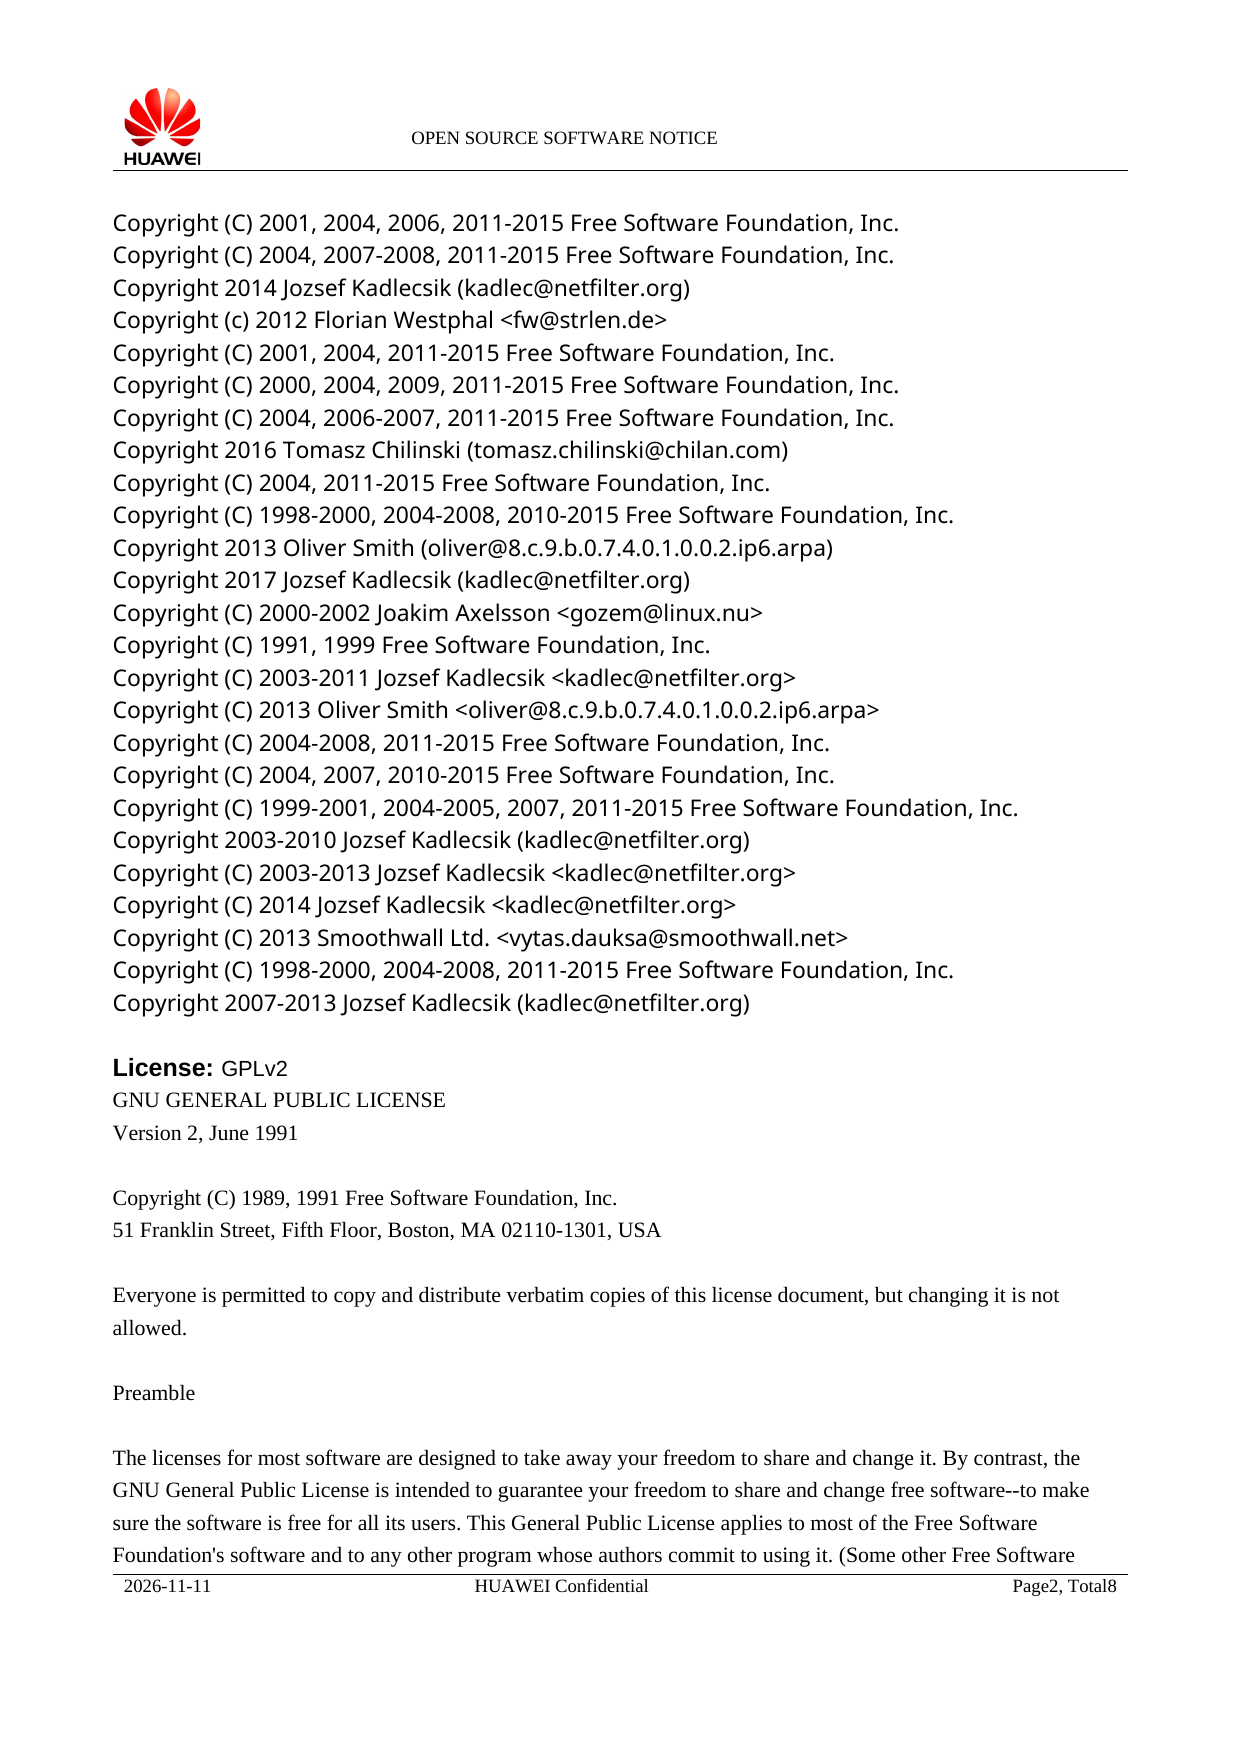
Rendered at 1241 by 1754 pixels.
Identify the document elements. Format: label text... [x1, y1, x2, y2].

picture [124, 88, 201, 165]
text License: GPLv2 [112, 1051, 1128, 1084]
